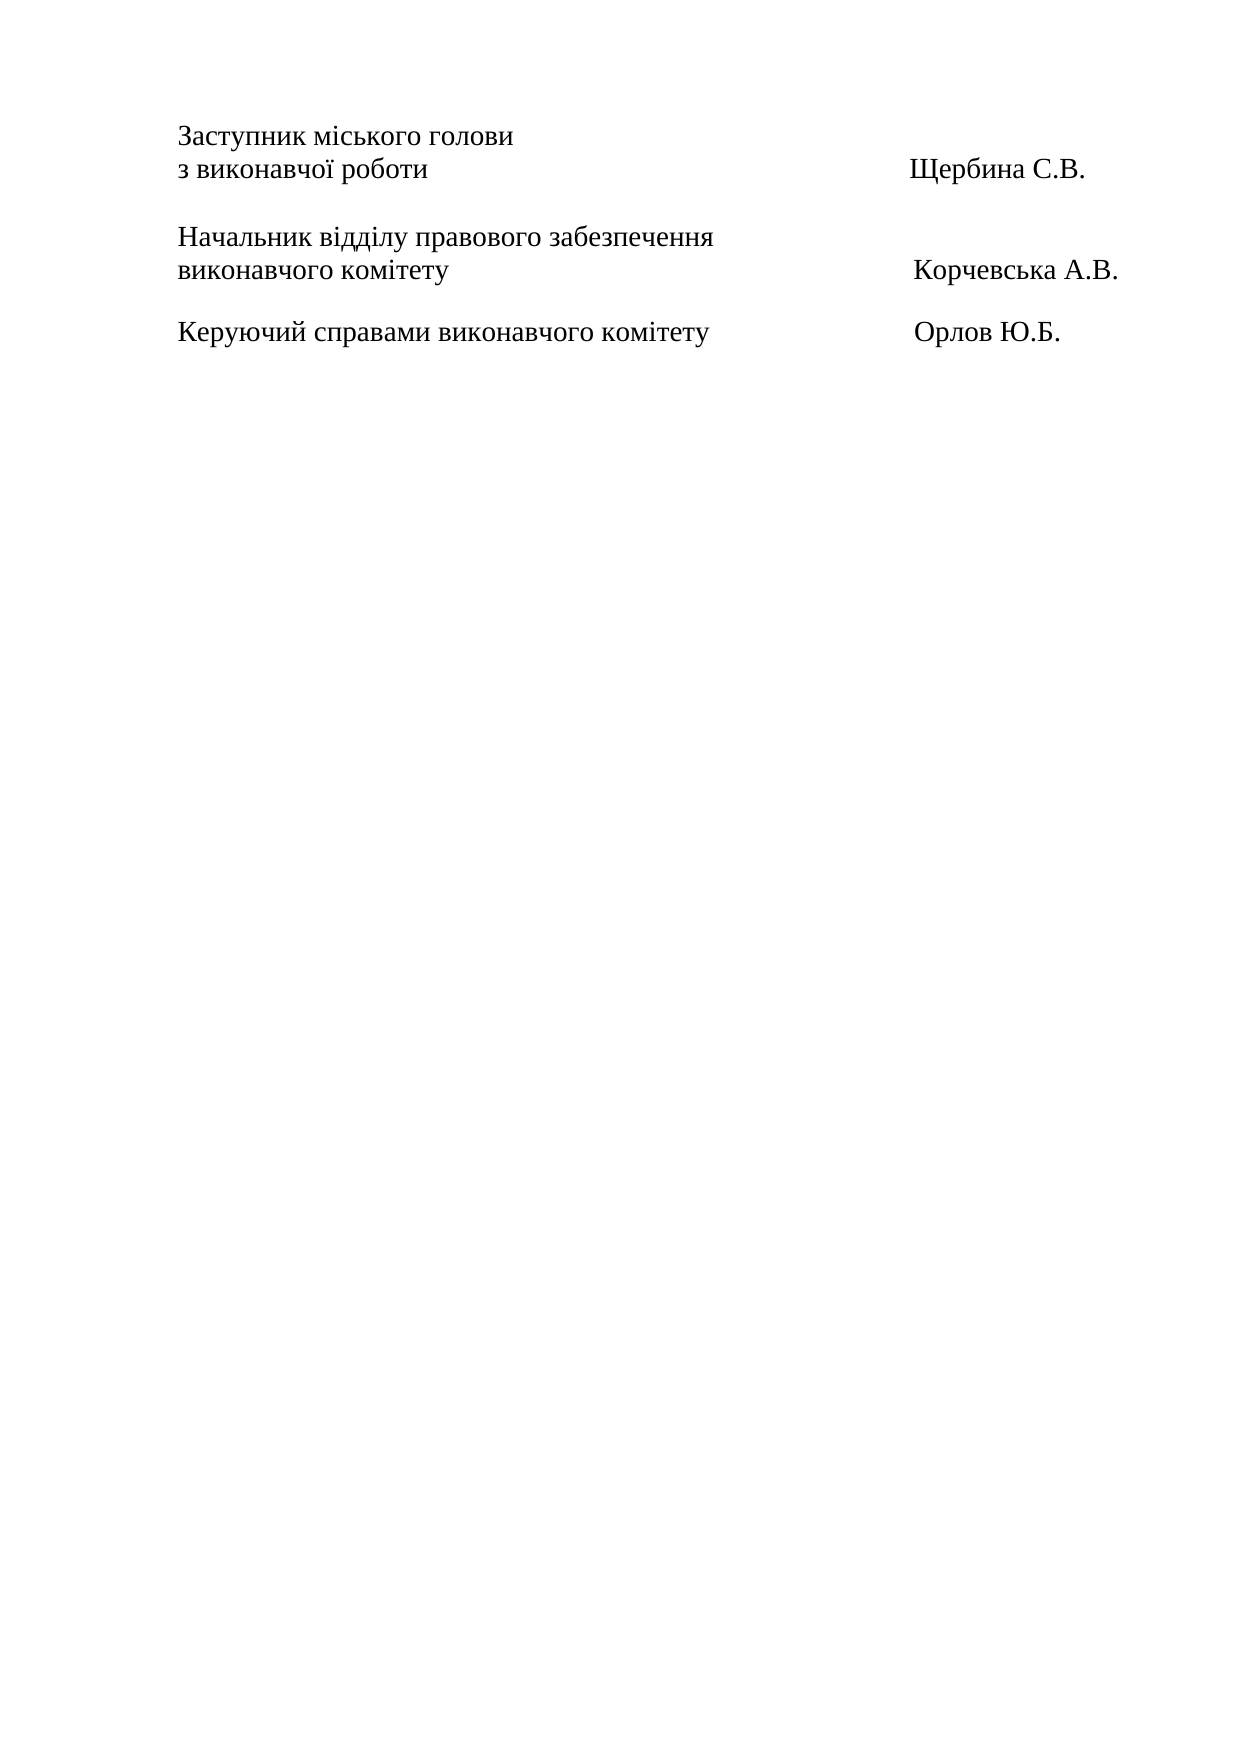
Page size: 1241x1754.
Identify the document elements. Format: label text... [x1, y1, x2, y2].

text Керуючий справами виконавчого комітету Орлов Ю.Б. [177, 314, 1152, 348]
text Начальник відділу правового забезпечення [177, 219, 1152, 252]
text Заступник міського голови [177, 118, 1152, 152]
text з виконавчої роботи Щербина С.В. [177, 152, 1152, 185]
text виконавчого комітету Корчевська А.В. [177, 252, 1152, 286]
